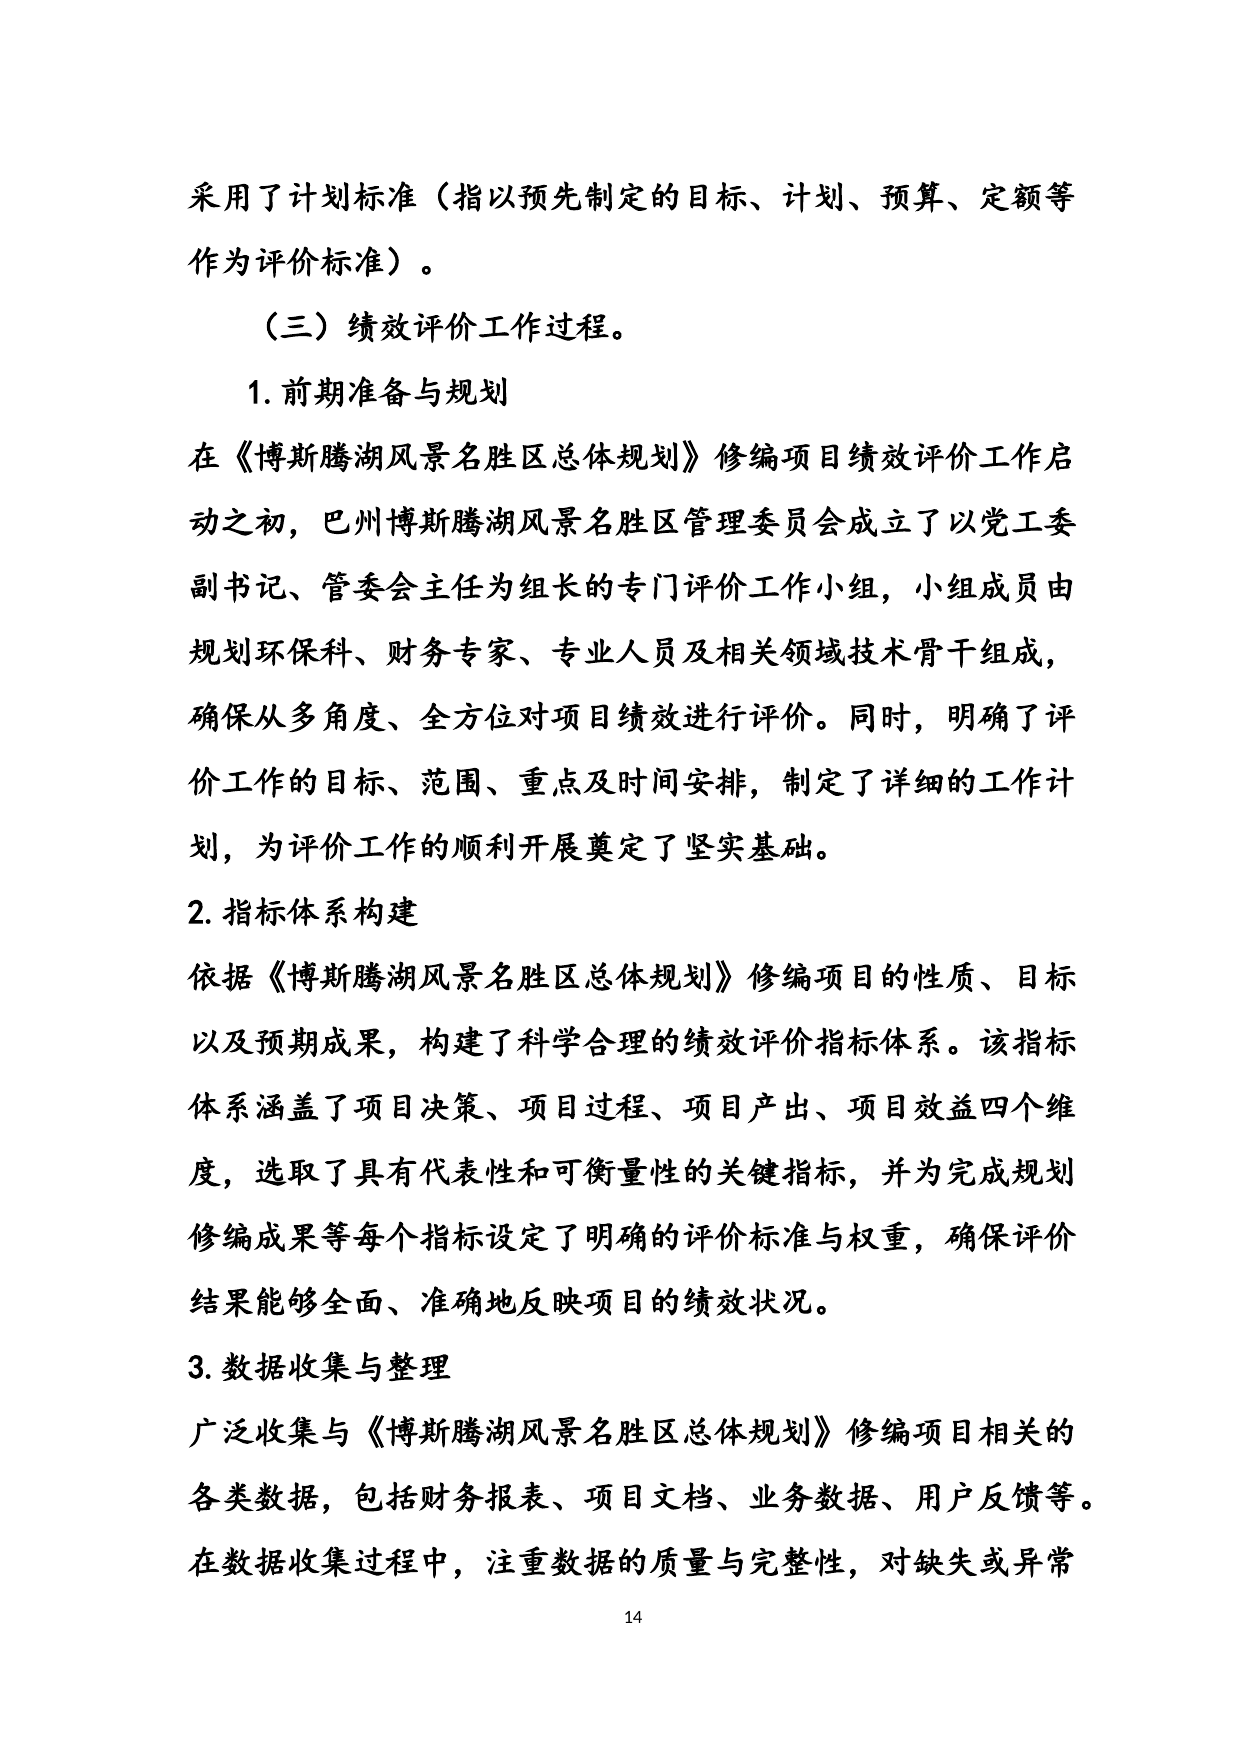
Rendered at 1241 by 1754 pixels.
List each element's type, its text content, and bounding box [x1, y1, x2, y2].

text （三）绩效评价工作过程。 [187, 292, 1078, 357]
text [187, 162, 1078, 292]
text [187, 357, 1078, 1592]
